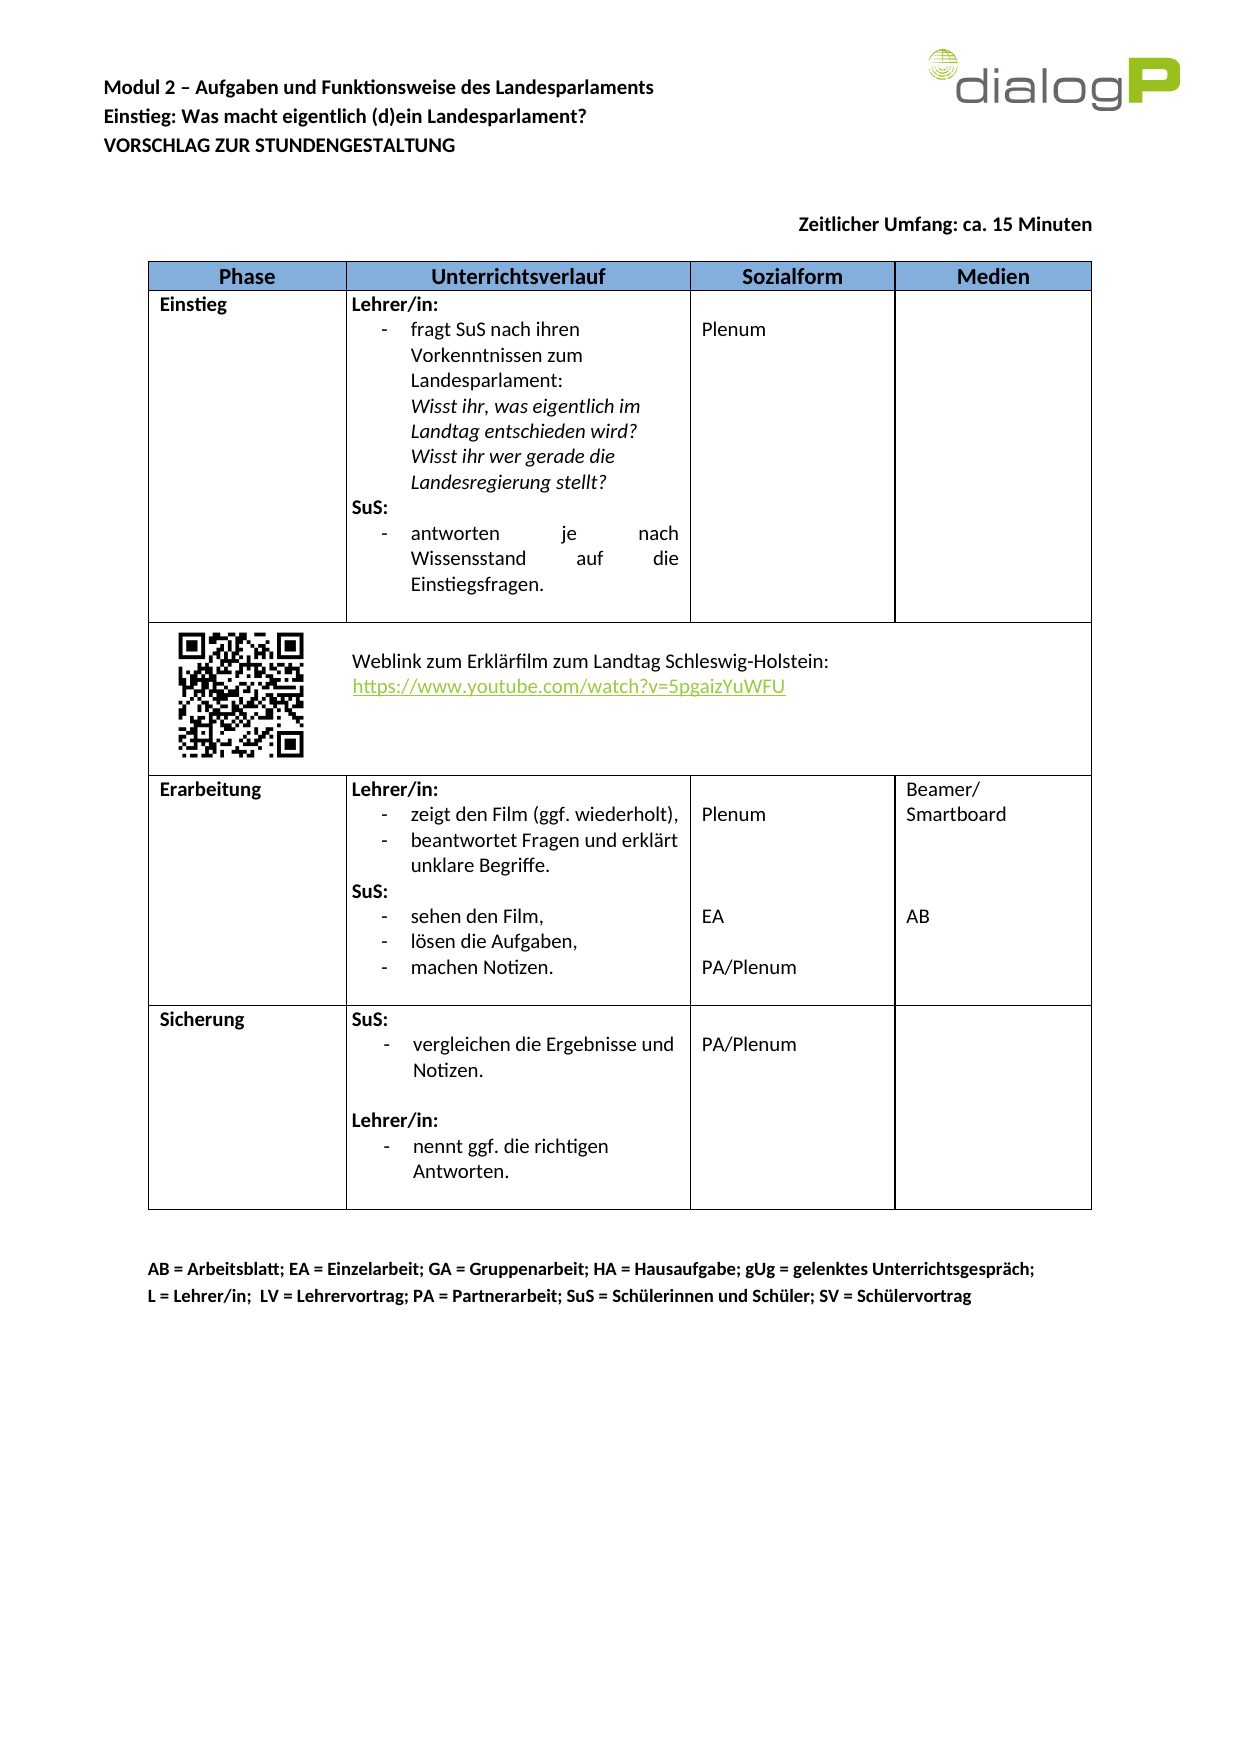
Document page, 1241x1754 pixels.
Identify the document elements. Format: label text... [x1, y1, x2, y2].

text AB = Arbeitsblatt; EA = Einzelarbeit; GA = Gruppenarbeit; HA = Hausaufgabe; gUg = gelenktes Unterrichtsgespräch; L = Lehrer/in; LV = Lehrervortrag; PA = Partnerarbeit; SuS = Schülerinnen und Schüler; SV = Schülervortrag [148, 1258, 1092, 1307]
table_cell Plenum EA PA/Plenum [691, 776, 894, 1005]
table_cell Einstieg [149, 291, 346, 622]
table_cell [896, 291, 1091, 622]
text Zeitlicher Umfang: ca. 15 Minuten [148, 211, 1092, 237]
table_header Phase [149, 262, 346, 290]
picture [928, 49, 1180, 111]
table_cell PA/Plenum [691, 1006, 894, 1209]
table_cell Lehrer/in: zeigt den Film (ggf. wiederholt), beantwortet Fragen und erklärt unklare Begriffe. SuS: sehen den Film, lösen die Aufgaben, machen Notizen. [347, 776, 690, 1005]
table_cell Plenum [691, 291, 894, 622]
table_header Medien [896, 262, 1091, 290]
table_cell Sicherung [149, 1006, 346, 1209]
picture [171, 625, 311, 765]
table_header Unterrichtsverlauf [347, 262, 690, 290]
table_cell Beamer/Smartboard AB [896, 776, 1091, 1005]
table_cell Weblink zum Erklärfilm zum Landtag Schleswig-Holstein: https://www.youtube.com/watch?v=5pgaizYuWFU [149, 623, 1091, 775]
table_cell SuS: vergleichen die Ergebnisse und Notizen. Lehrer/in: nennt ggf. die richtigen Antworten. [347, 1006, 690, 1209]
table_cell [896, 1006, 1091, 1209]
table_cell Erarbeitung [149, 776, 346, 1005]
table_header Sozialform [691, 262, 894, 290]
table_cell Lehrer/in: fragt SuS nach ihren Vorkenntnissen zum Landesparlament: Wisst ihr, was eigentlich im Landtag entschieden wird? Wisst ihr wer gerade die Landesregierung stellt? SuS: antworten je nach Wissensstand auf die Einstiegsfragen. [347, 291, 690, 622]
